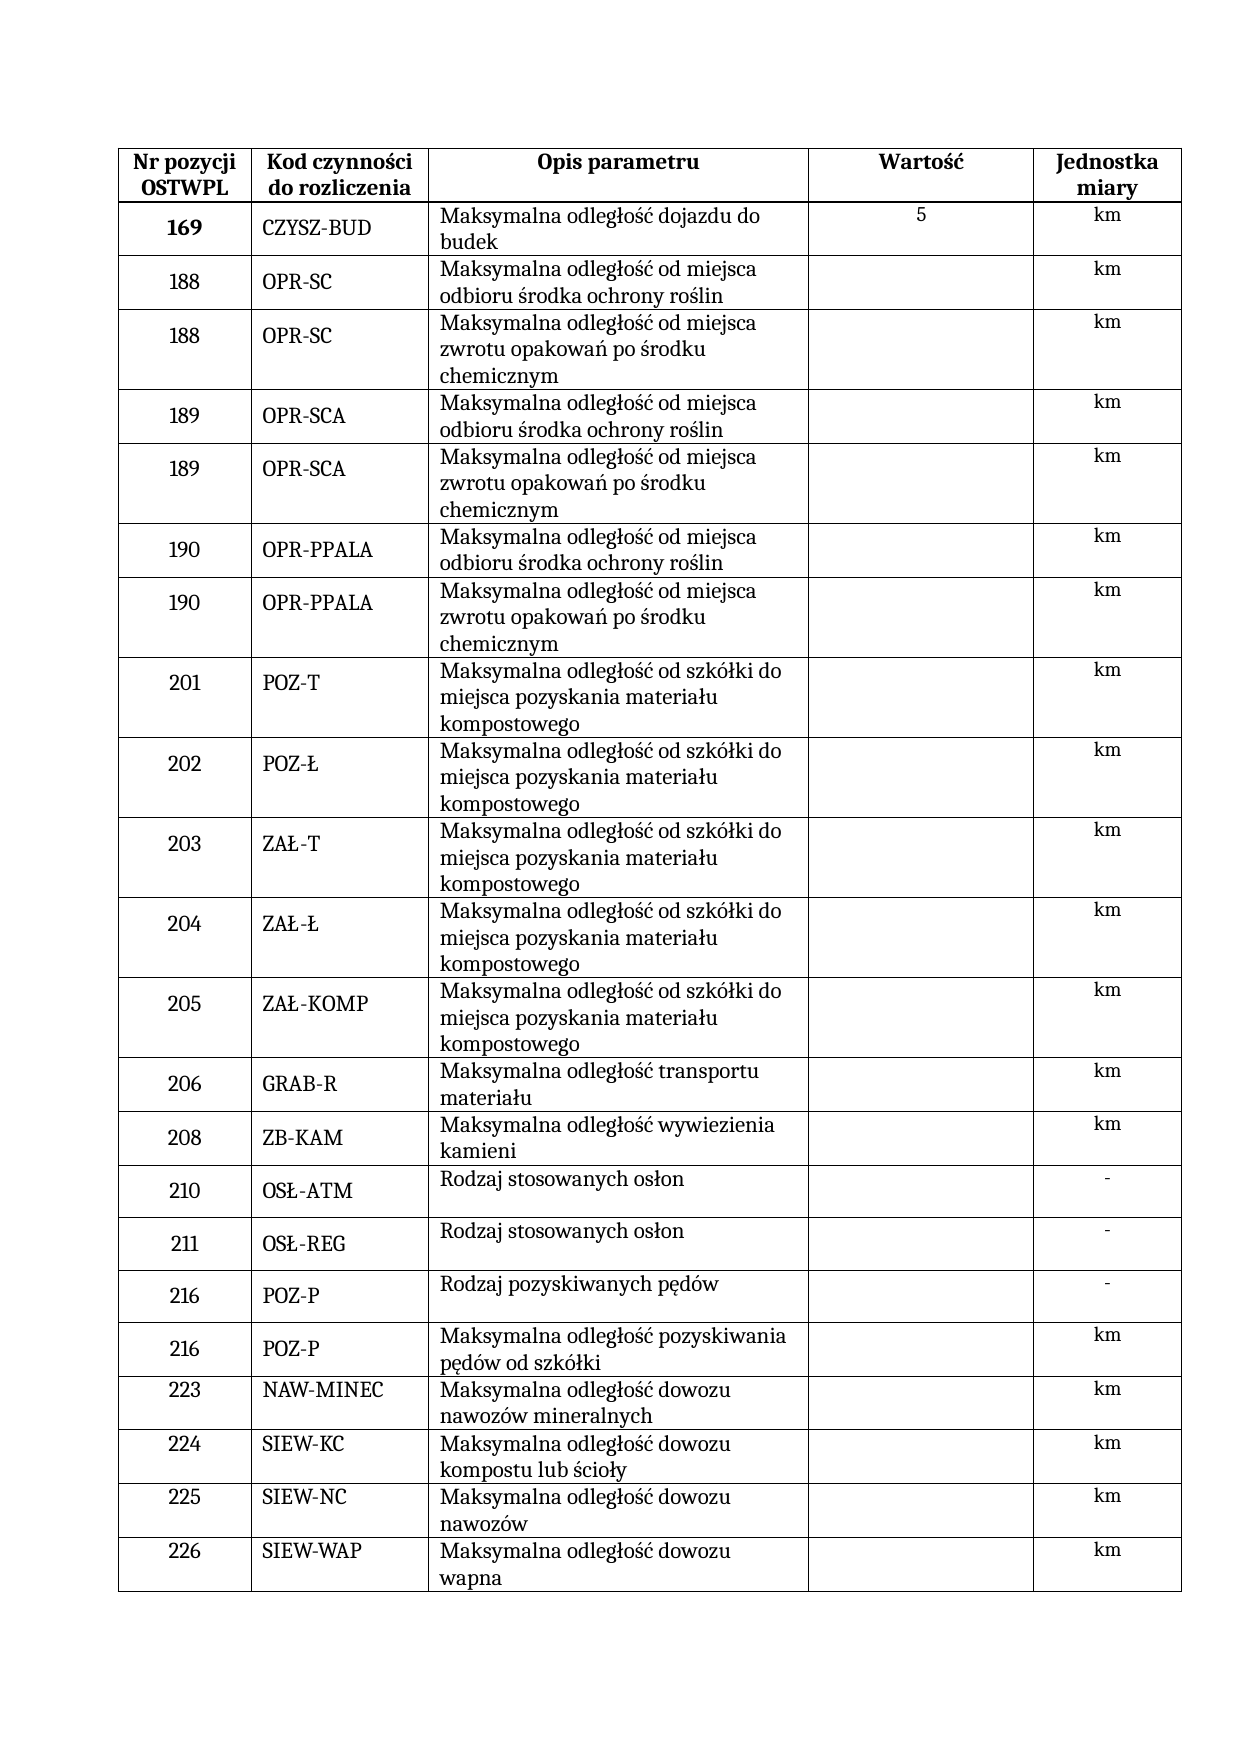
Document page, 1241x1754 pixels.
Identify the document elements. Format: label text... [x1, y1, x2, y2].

table_cell 225 [119, 1484, 251, 1537]
table_cell OPR-SC [252, 256, 428, 309]
table_cell km [1034, 256, 1181, 309]
table_cell 205 [119, 978, 251, 1057]
table_cell 216 [119, 1323, 251, 1376]
table_cell 216 [119, 1271, 251, 1322]
table_cell [809, 1484, 1033, 1537]
table_cell OPR-PPALA [252, 524, 428, 577]
table_cell CZYSZ-BUD [252, 203, 428, 255]
table_cell [809, 578, 1033, 657]
table_cell 204 [119, 898, 251, 977]
table_cell 5 [809, 203, 1033, 255]
table_cell 189 [119, 444, 251, 523]
table_cell NAW-MINEC [252, 1377, 428, 1429]
table_cell km [1034, 1058, 1181, 1111]
table_cell 190 [119, 578, 251, 657]
table_cell ZAŁ-T [252, 818, 428, 897]
table_cell km [1034, 1430, 1181, 1483]
table_cell Maksymalna odległość pozyskiwania pędów od szkółki [429, 1323, 808, 1376]
table_cell Maksymalna odległość od szkółki do miejsca pozyskania materiału kompostowego [429, 738, 808, 817]
table_cell 190 [119, 524, 251, 577]
table_cell - [1034, 1166, 1181, 1217]
table_cell SIEW-WAP [252, 1538, 428, 1591]
table_cell km [1034, 1112, 1181, 1165]
table_cell Rodzaj stosowanych osłon [429, 1218, 808, 1269]
table_cell Maksymalna odległość dowozu nawozów [429, 1484, 808, 1537]
table_cell OPR-PPALA [252, 578, 428, 657]
table_cell POZ-Ł [252, 738, 428, 817]
table_cell km [1034, 978, 1181, 1057]
table_cell [809, 738, 1033, 817]
table_cell [809, 390, 1033, 443]
table_cell [809, 1377, 1033, 1429]
table_cell POZ-P [252, 1271, 428, 1322]
table_cell [809, 1218, 1033, 1269]
table_cell km [1034, 1323, 1181, 1376]
table_cell Maksymalna odległość od miejsca odbioru środka ochrony roślin [429, 390, 808, 443]
table_cell 224 [119, 1430, 251, 1483]
table_cell OSŁ-REG [252, 1218, 428, 1269]
table_cell 189 [119, 390, 251, 443]
table_cell [809, 444, 1033, 523]
table_header Jednostka miary [1034, 149, 1181, 201]
table_cell [809, 1430, 1033, 1483]
table_cell SIEW-NC [252, 1484, 428, 1537]
table_cell [809, 818, 1033, 897]
table_cell Maksymalna odległość dowozu kompostu lub ścioły [429, 1430, 808, 1483]
table_header Wartość [809, 149, 1033, 201]
table_header Kod czynności do rozliczenia [252, 149, 428, 201]
table_cell [809, 524, 1033, 577]
table_cell [809, 1271, 1033, 1322]
table_header Nr pozycji OSTWPL [119, 149, 251, 201]
table_cell POZ-T [252, 658, 428, 737]
table_cell Maksymalna odległość wywiezienia kamieni [429, 1112, 808, 1165]
table_cell SIEW-KC [252, 1430, 428, 1483]
table_cell 201 [119, 658, 251, 737]
table_cell [809, 1538, 1033, 1591]
table_cell [809, 1323, 1033, 1376]
table_cell km [1034, 444, 1181, 523]
table_cell Maksymalna odległość od miejsca zwrotu opakowań po środku chemicznym [429, 578, 808, 657]
table_cell GRAB-R [252, 1058, 428, 1111]
table_cell OPR-SC [252, 310, 428, 389]
table_cell km [1034, 310, 1181, 389]
table_cell km [1034, 1377, 1181, 1429]
table_cell [809, 1112, 1033, 1165]
table_cell [809, 256, 1033, 309]
table_cell Rodzaj stosowanych osłon [429, 1166, 808, 1217]
table_cell Maksymalna odległość od miejsca odbioru środka ochrony roślin [429, 524, 808, 577]
table_cell Maksymalna odległość od szkółki do miejsca pozyskania materiału kompostowego [429, 978, 808, 1057]
table_cell [809, 898, 1033, 977]
table_cell ZAŁ-KOMP [252, 978, 428, 1057]
table_cell Maksymalna odległość dowozu wapna [429, 1538, 808, 1591]
table_cell Maksymalna odległość od szkółki do miejsca pozyskania materiału kompostowego [429, 898, 808, 977]
table_cell [809, 658, 1033, 737]
table_cell Maksymalna odległość od szkółki do miejsca pozyskania materiału kompostowego [429, 818, 808, 897]
table_cell 206 [119, 1058, 251, 1111]
table_cell [809, 978, 1033, 1057]
table_cell km [1034, 818, 1181, 897]
table_cell [809, 1166, 1033, 1217]
table_cell Maksymalna odległość od szkółki do miejsca pozyskania materiału kompostowego [429, 658, 808, 737]
table_cell 202 [119, 738, 251, 817]
table_cell Maksymalna odległość dojazdu do budek [429, 203, 808, 255]
table_cell OSŁ-ATM [252, 1166, 428, 1217]
table_cell km [1034, 898, 1181, 977]
table_header Opis parametru [429, 149, 808, 201]
table_cell 203 [119, 818, 251, 897]
table_cell POZ-P [252, 1323, 428, 1376]
table_cell 211 [119, 1218, 251, 1269]
table_cell ZAŁ-Ł [252, 898, 428, 977]
table_cell [809, 310, 1033, 389]
table_cell km [1034, 524, 1181, 577]
table_cell Maksymalna odległość od miejsca zwrotu opakowań po środku chemicznym [429, 310, 808, 389]
table_cell Maksymalna odległość dowozu nawozów mineralnych [429, 1377, 808, 1429]
table_cell 169 [119, 203, 251, 255]
table_cell OPR-SCA [252, 444, 428, 523]
table_cell 188 [119, 256, 251, 309]
table_cell km [1034, 203, 1181, 255]
table_cell km [1034, 390, 1181, 443]
table_cell - [1034, 1218, 1181, 1269]
table_cell Maksymalna odległość transportu materiału [429, 1058, 808, 1111]
table_cell 210 [119, 1166, 251, 1217]
table_cell Maksymalna odległość od miejsca odbioru środka ochrony roślin [429, 256, 808, 309]
table_cell 223 [119, 1377, 251, 1429]
table_cell km [1034, 738, 1181, 817]
table_cell 188 [119, 310, 251, 389]
table_cell 226 [119, 1538, 251, 1591]
table_cell km [1034, 578, 1181, 657]
table_cell ZB-KAM [252, 1112, 428, 1165]
table_cell Rodzaj pozyskiwanych pędów [429, 1271, 808, 1322]
table_cell 208 [119, 1112, 251, 1165]
table_cell - [1034, 1271, 1181, 1322]
table_cell OPR-SCA [252, 390, 428, 443]
table_cell km [1034, 1484, 1181, 1537]
table_cell km [1034, 658, 1181, 737]
table_cell [809, 1058, 1033, 1111]
table_cell km [1034, 1538, 1181, 1591]
table_cell Maksymalna odległość od miejsca zwrotu opakowań po środku chemicznym [429, 444, 808, 523]
